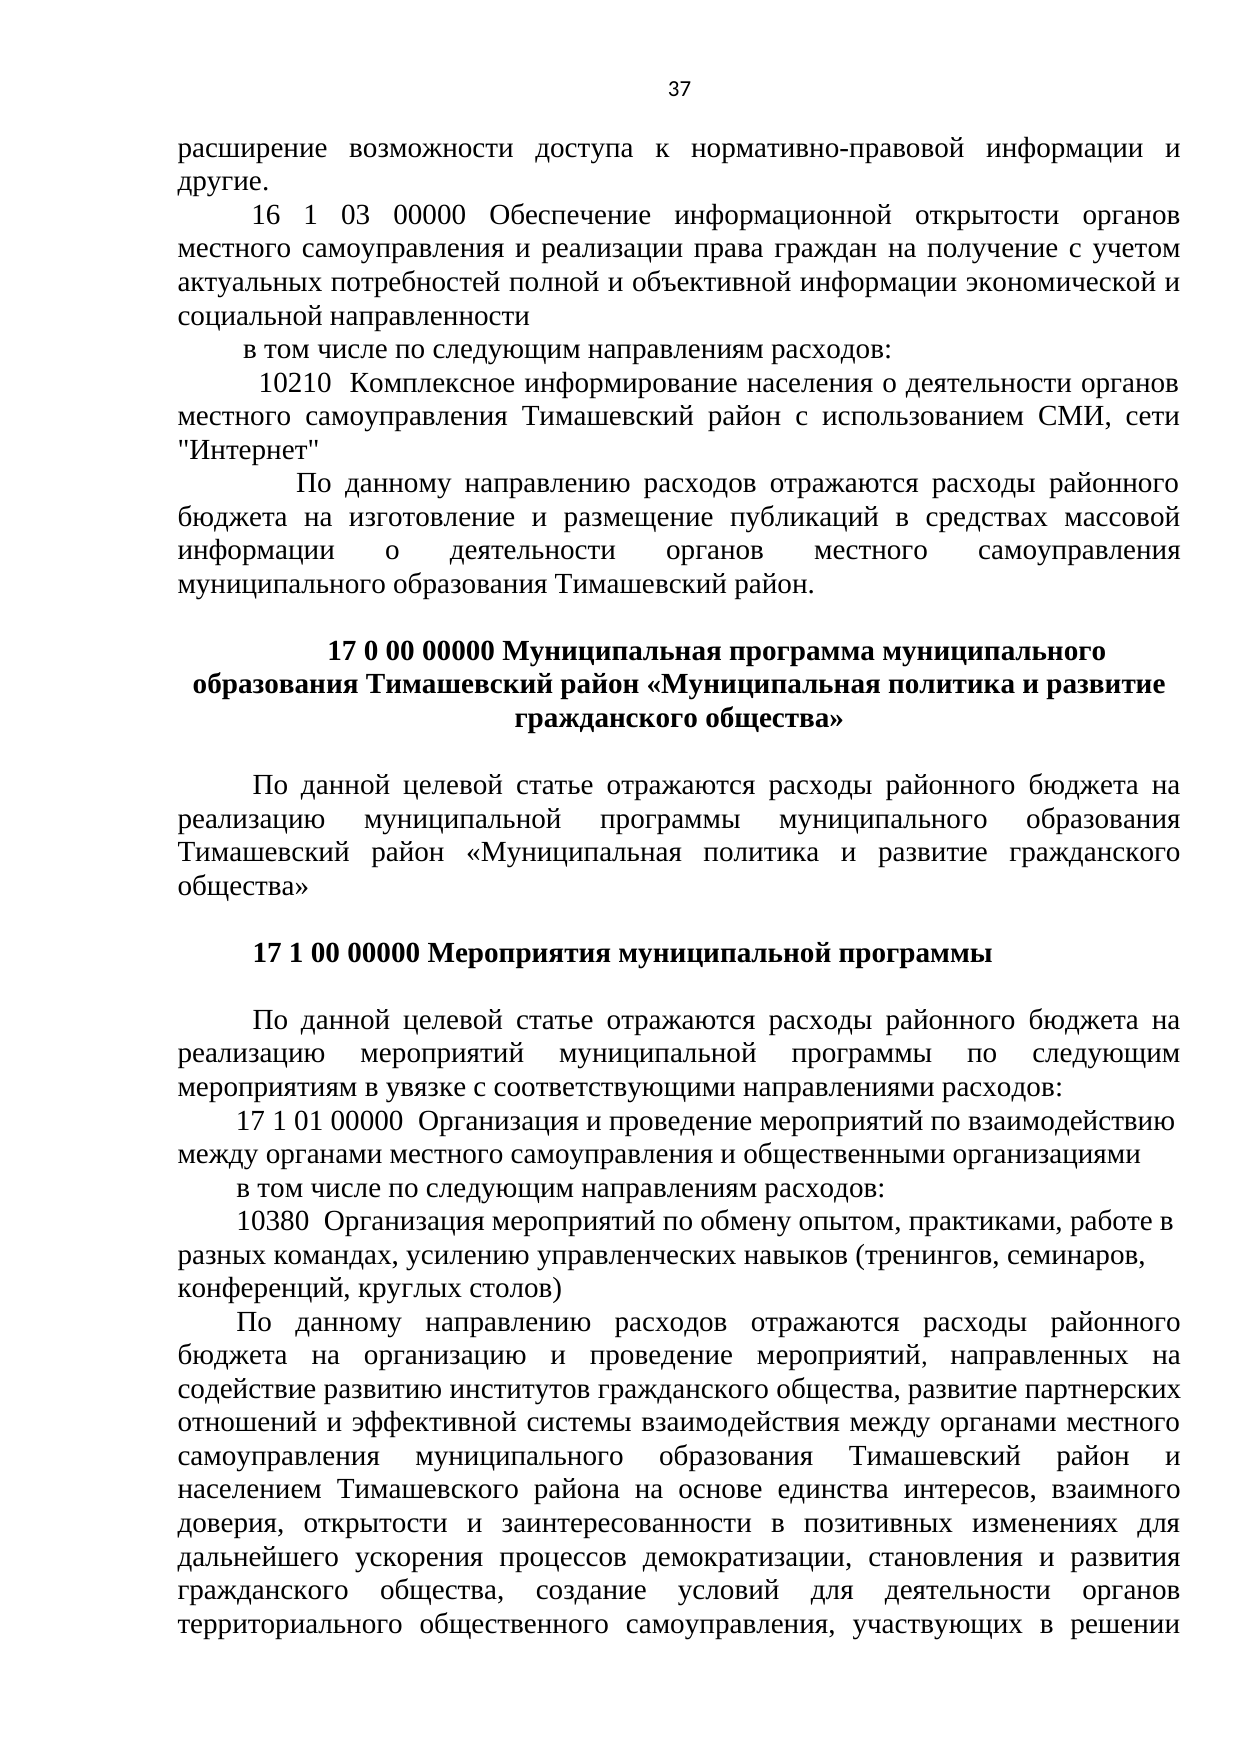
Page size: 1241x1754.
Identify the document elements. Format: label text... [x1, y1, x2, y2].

text По данной целевой статье отражаются расходы районного бюджета на реализацию муниципальной программы муниципального образования Тимашевский район «Муниципальная политика и развитие гражданского общества» [177, 767, 1181, 901]
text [177, 130, 1181, 197]
text в том числе по следующим направлениям расходов: [177, 331, 1181, 365]
text 17 1 00 00000 Мероприятия муниципальной программы [177, 935, 1181, 968]
text в том числе по следующим направлениям расходов: [177, 1170, 1181, 1203]
text 10380 Организация мероприятий по обмену опытом, практиками, работе в разных командах, усилению управленческих навыков (тренингов, семинаров, конференций, круглых столов) [177, 1203, 1181, 1304]
text По данной целевой статье отражаются расходы районного бюджета на реализацию мероприятий муниципальной программы по следующим мероприятиям в увязке с соответствующими направлениями расходов: [177, 1002, 1181, 1103]
text 17 1 01 00000 Организация и проведение мероприятий по взаимодействию между органами местного самоуправления и общественными организациями [177, 1103, 1181, 1170]
text 10210 Комплексное информирование населения о деятельности органов местного самоуправления Тимашевский район с использованием СМИ, сети "Интернет" [177, 365, 1181, 465]
text 16 1 03 00000 Обеспечение информационной открытости органов местного самоуправления и реализации права граждан на получение с учетом актуальных потребностей полной и объективной информации экономической и социальной направленности [177, 197, 1181, 331]
text По данному направлению расходов отражаются расходы районного бюджета на изготовление и размещение публикаций в средствах массовой информации о деятельности органов местного самоуправления муниципального образования Тимашевский район. [177, 465, 1181, 599]
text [177, 1304, 1181, 1639]
text 17 0 00 00000 Муниципальная программа муниципального образования Тимашевский район «Муниципальная политика и развитие гражданского общества» [177, 633, 1181, 734]
